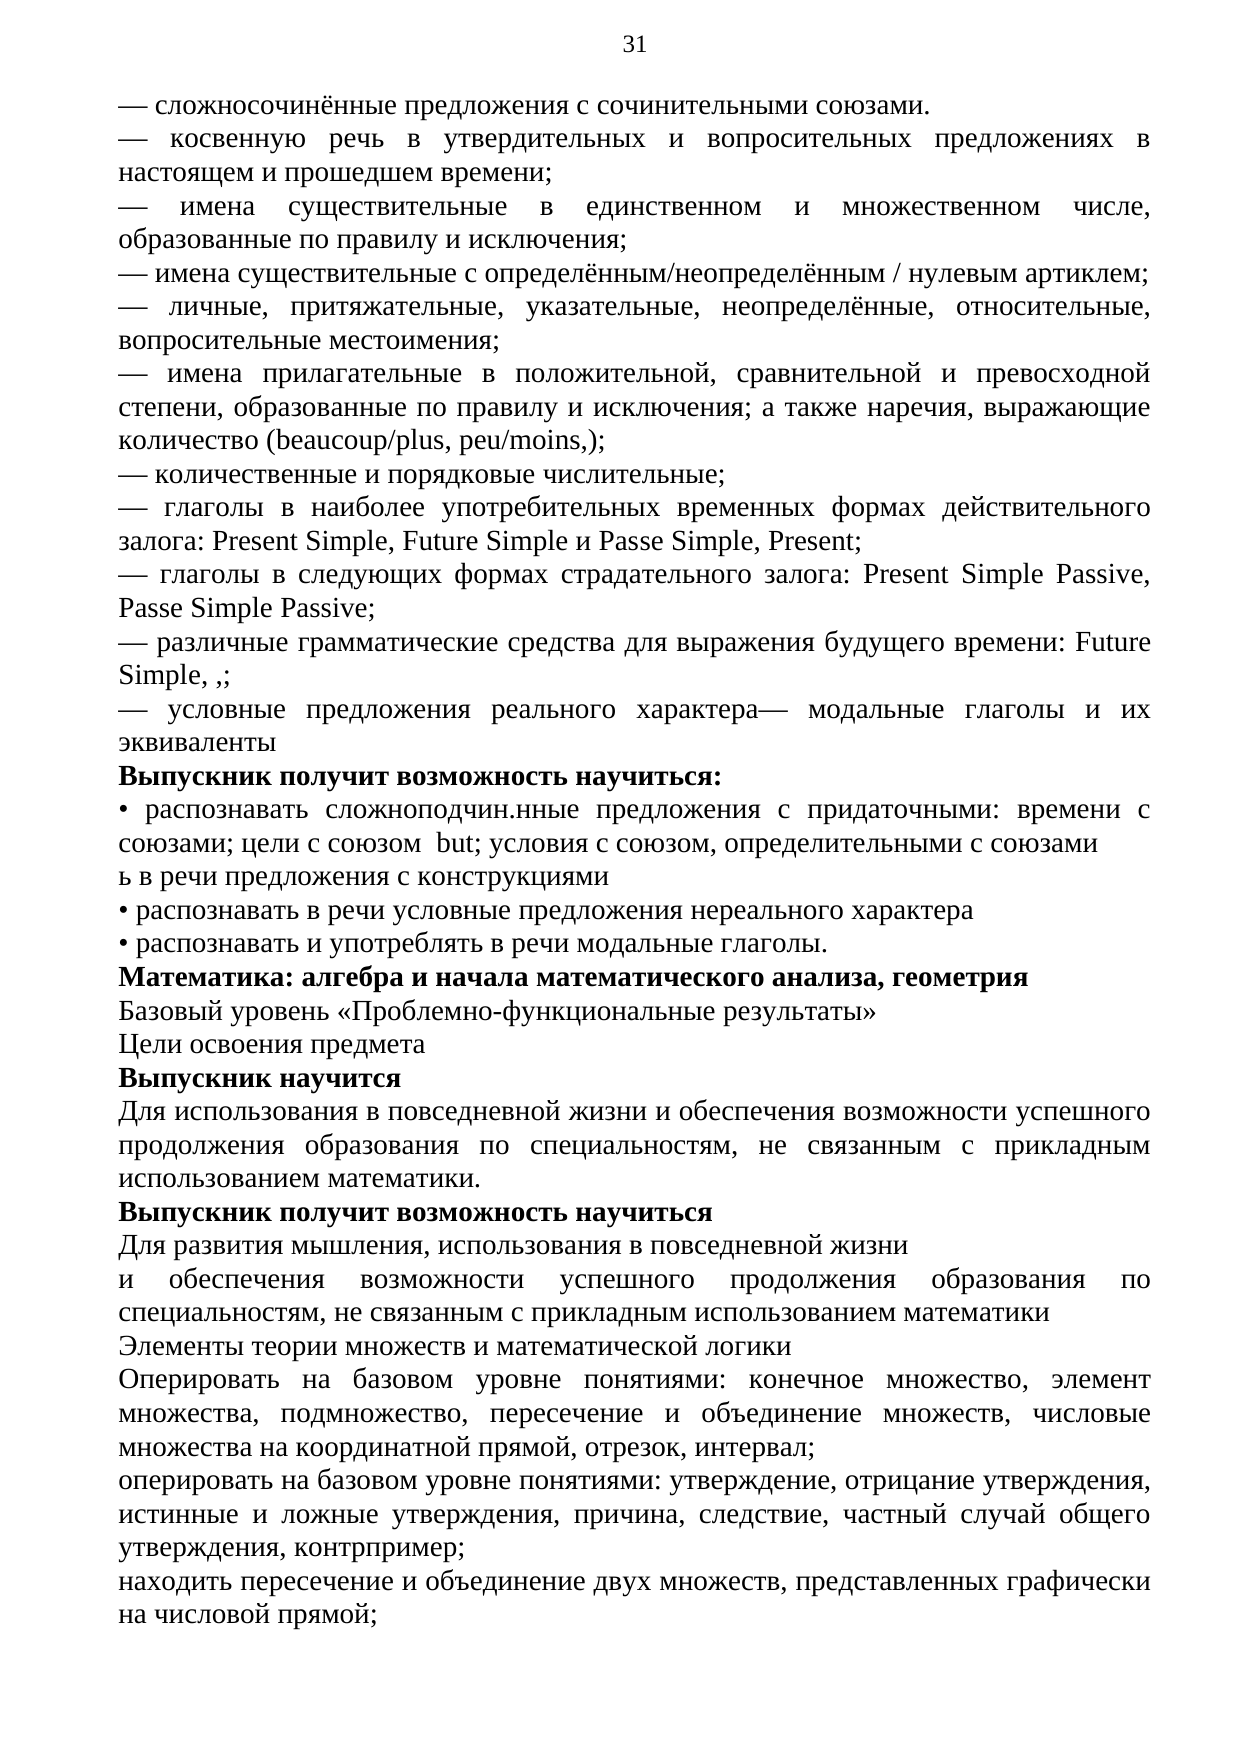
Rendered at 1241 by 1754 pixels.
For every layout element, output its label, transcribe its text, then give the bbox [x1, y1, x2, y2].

text — косвенную речь в утвердительных и вопросительных предложениях в настоящем и прошедшем времени; [118, 121, 1152, 188]
text • распознавать и употреблять в речи модальные глаголы. [118, 926, 1152, 959]
text Математика: алгебра и начала математического анализа, геометрия [118, 959, 1152, 993]
text — имена существительные c определённым/неопределённым / нулевым артиклем; [118, 255, 1152, 288]
text Оперировать на базовом уровне понятиями: конечное множество, элемент множества, подмножество, пересечение и объединение множеств, числовые множества на координатной прямой, отрезок, интервал; [118, 1362, 1152, 1462]
text — личные, притяжательные, указательные, неопределённые, относительные, вопросительные местоимения; [118, 288, 1152, 355]
text Цели освоения предмета [118, 1026, 1152, 1060]
text — различные грамматические средства для выражения будущего времени: Future Simple, ,; [118, 624, 1152, 691]
text находить пересечение и объединение двух множеств, представленных графически на числовой прямой; [118, 1563, 1152, 1630]
text Выпускник получит возможность научиться: [118, 758, 1152, 791]
text — условные предложения реального характера— модальные глаголы и их эквиваленты [118, 691, 1152, 758]
text Выпускник получит возможность научиться [118, 1194, 1152, 1227]
text Для развития мышления, использования в повседневной жизни [118, 1227, 1152, 1261]
text Базовый уровень «Проблемно-функциональные результаты» [118, 993, 1152, 1026]
text — глаголы в следующих формах страдательного залога: Present Simple Passive, Passe Simple Passive; [118, 557, 1152, 624]
text — количественные и порядковые числительные; [118, 456, 1152, 489]
text — имена существительные в единственном и множественном числе, образованные по правилу и исключения; [118, 188, 1152, 255]
text Элементы теории множеств и математической логики [118, 1328, 1152, 1362]
text — имена прилагательные в положительной, сравнительной и превосходной степени, образованные по правилу и исключения; а также наречия, выражающие количество (beaucoup/plus, peu/moins,); [118, 355, 1152, 456]
text и обеспечения возможности успешного продолжения образования по специальностям, не связанным с прикладным использованием математики [118, 1261, 1152, 1328]
text Для использования в повседневной жизни и обеспечения возможности успешного продолжения образования по специальностям, не связанным с прикладным использованием математики. [118, 1093, 1152, 1194]
text • распознавать сложноподчин.нные предложения с придаточными: времени с союзами; цели с союзом but; условия с союзом, определительными с союзами [118, 791, 1152, 858]
text ь в речи предложения с конструкциями [118, 858, 1152, 892]
text — сложносочинённые предложения с сочинительными союзами. [118, 87, 1152, 121]
text — глаголы в наиболее употребительных временных формах действительного залога: Present Simple, Future Simple и Passe Simple, Present; [118, 489, 1152, 557]
text Выпускник научится [118, 1060, 1152, 1093]
text • распознавать в речи условные предложения нереального характера [118, 892, 1152, 926]
text оперировать на базовом уровне понятиями: утверждение, отрицание утверждения, истинные и ложные утверждения, причина, следствие, частный случай общего утверждения, контрпример; [118, 1462, 1152, 1563]
